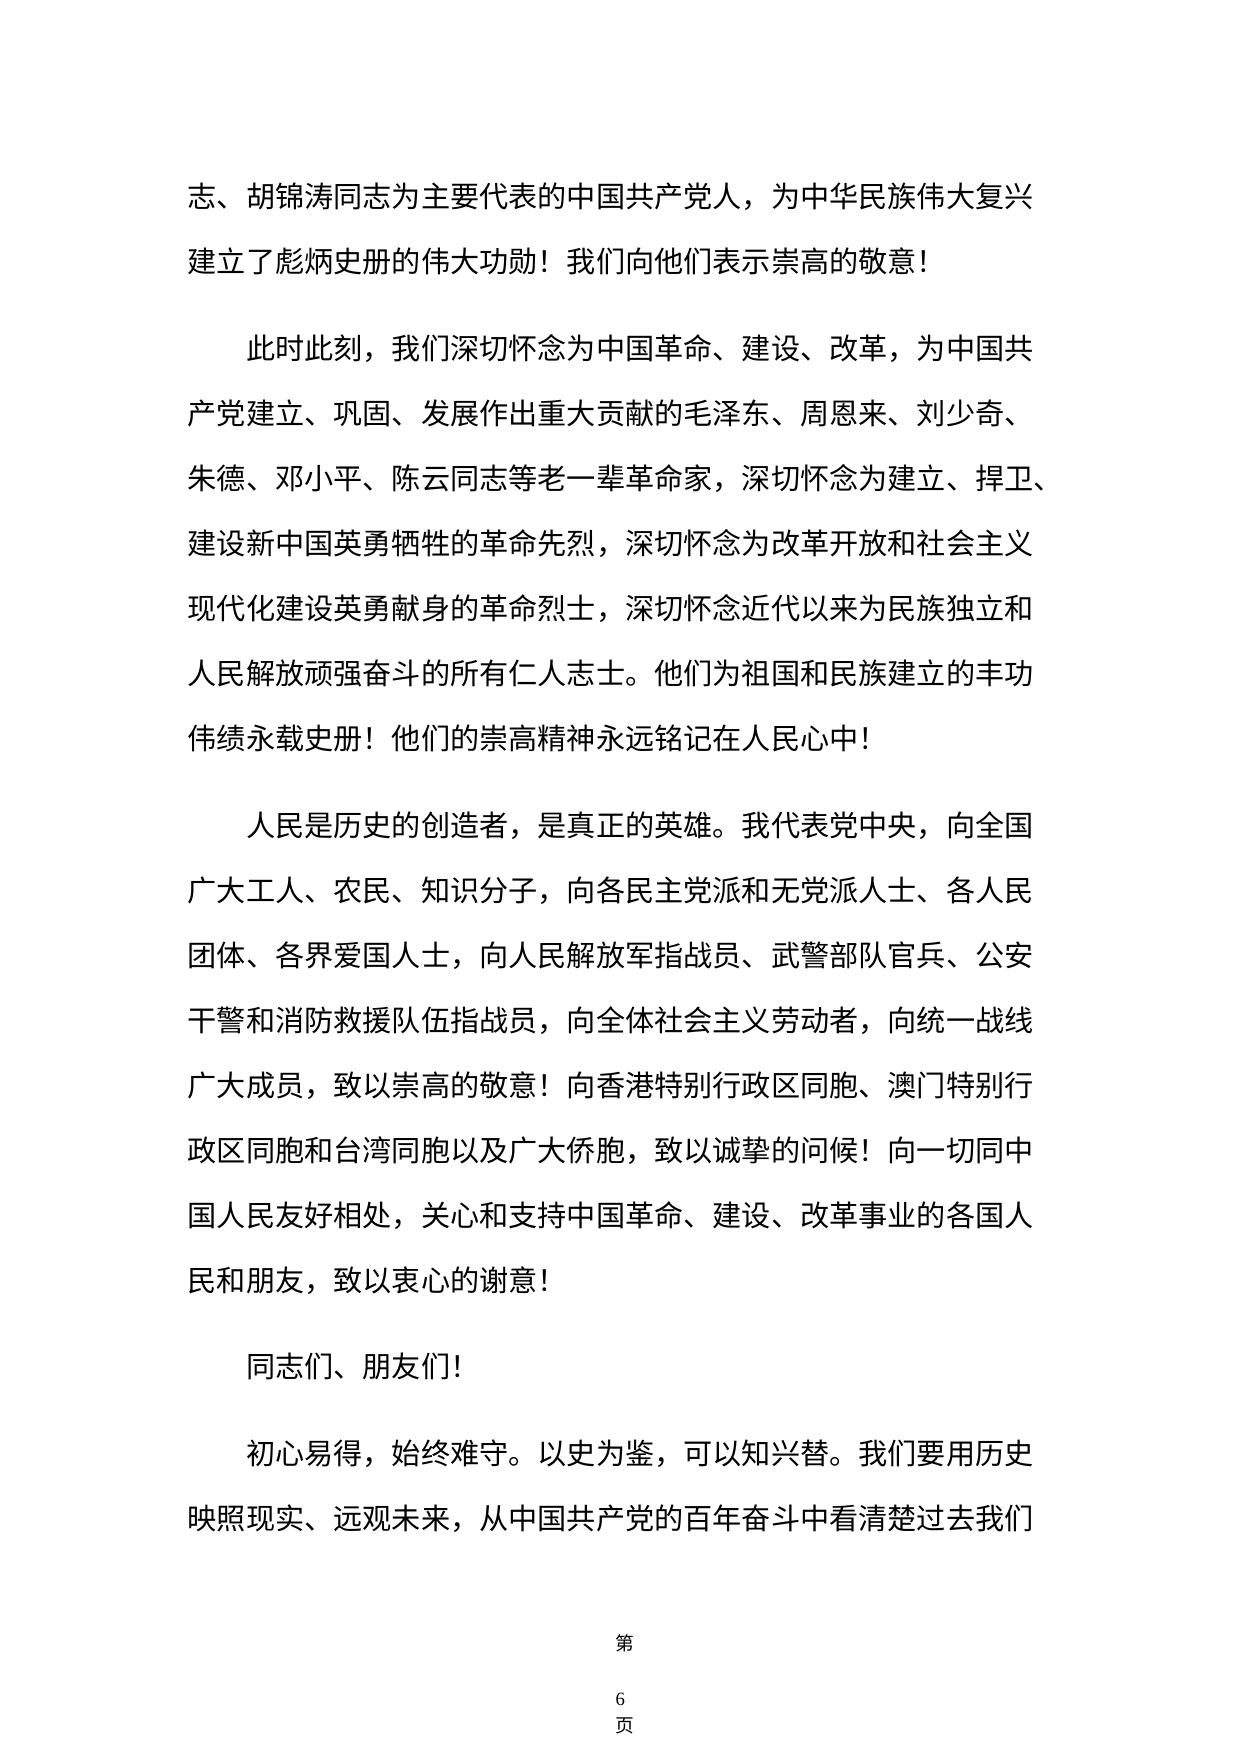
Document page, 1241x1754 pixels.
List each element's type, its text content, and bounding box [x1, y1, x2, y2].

text 同志们、朋友们！ [187, 1333, 1053, 1398]
text 人民是历史的创造者，是真正的英雄。我代表党中央，向全国广大工人、农民、知识分子，向各民主党派和无党派人士、各人民团体、各界爱国人士，向人民解放军指战员、武警部队官兵、公安干警和消防救援队伍指战员，向全体社会主义劳动者，向统一战线广大成员，致以崇高的敬意！向香港特别行政区同胞、澳门特别行政区同胞和台湾同胞以及广大侨胞，致以诚挚的问候！向一切同中国人民友好相处，关心和支持中国革命、建设、改革事业的各国人民和朋友，致以衷心的谢意！ [187, 791, 1053, 1311]
text 此时此刻，我们深切怀念为中国革命、建设、改革，为中国共产党建立、巩固、发展作出重大贡献的毛泽东、周恩来、刘少奇、朱德、邓小平、陈云同志等老一辈革命家，深切怀念为建立、捍卫、建设新中国英勇牺牲的革命先烈，深切怀念为改革开放和社会主义现代化建设英勇献身的革命烈士，深切怀念近代以来为民族独立和人民解放顽强奋斗的所有仁人志士。他们为祖国和民族建立的丰功伟绩永载史册！他们的崇高精神永远铭记在人民心中！ [187, 314, 1053, 769]
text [187, 162, 1053, 292]
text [187, 1419, 1053, 1549]
